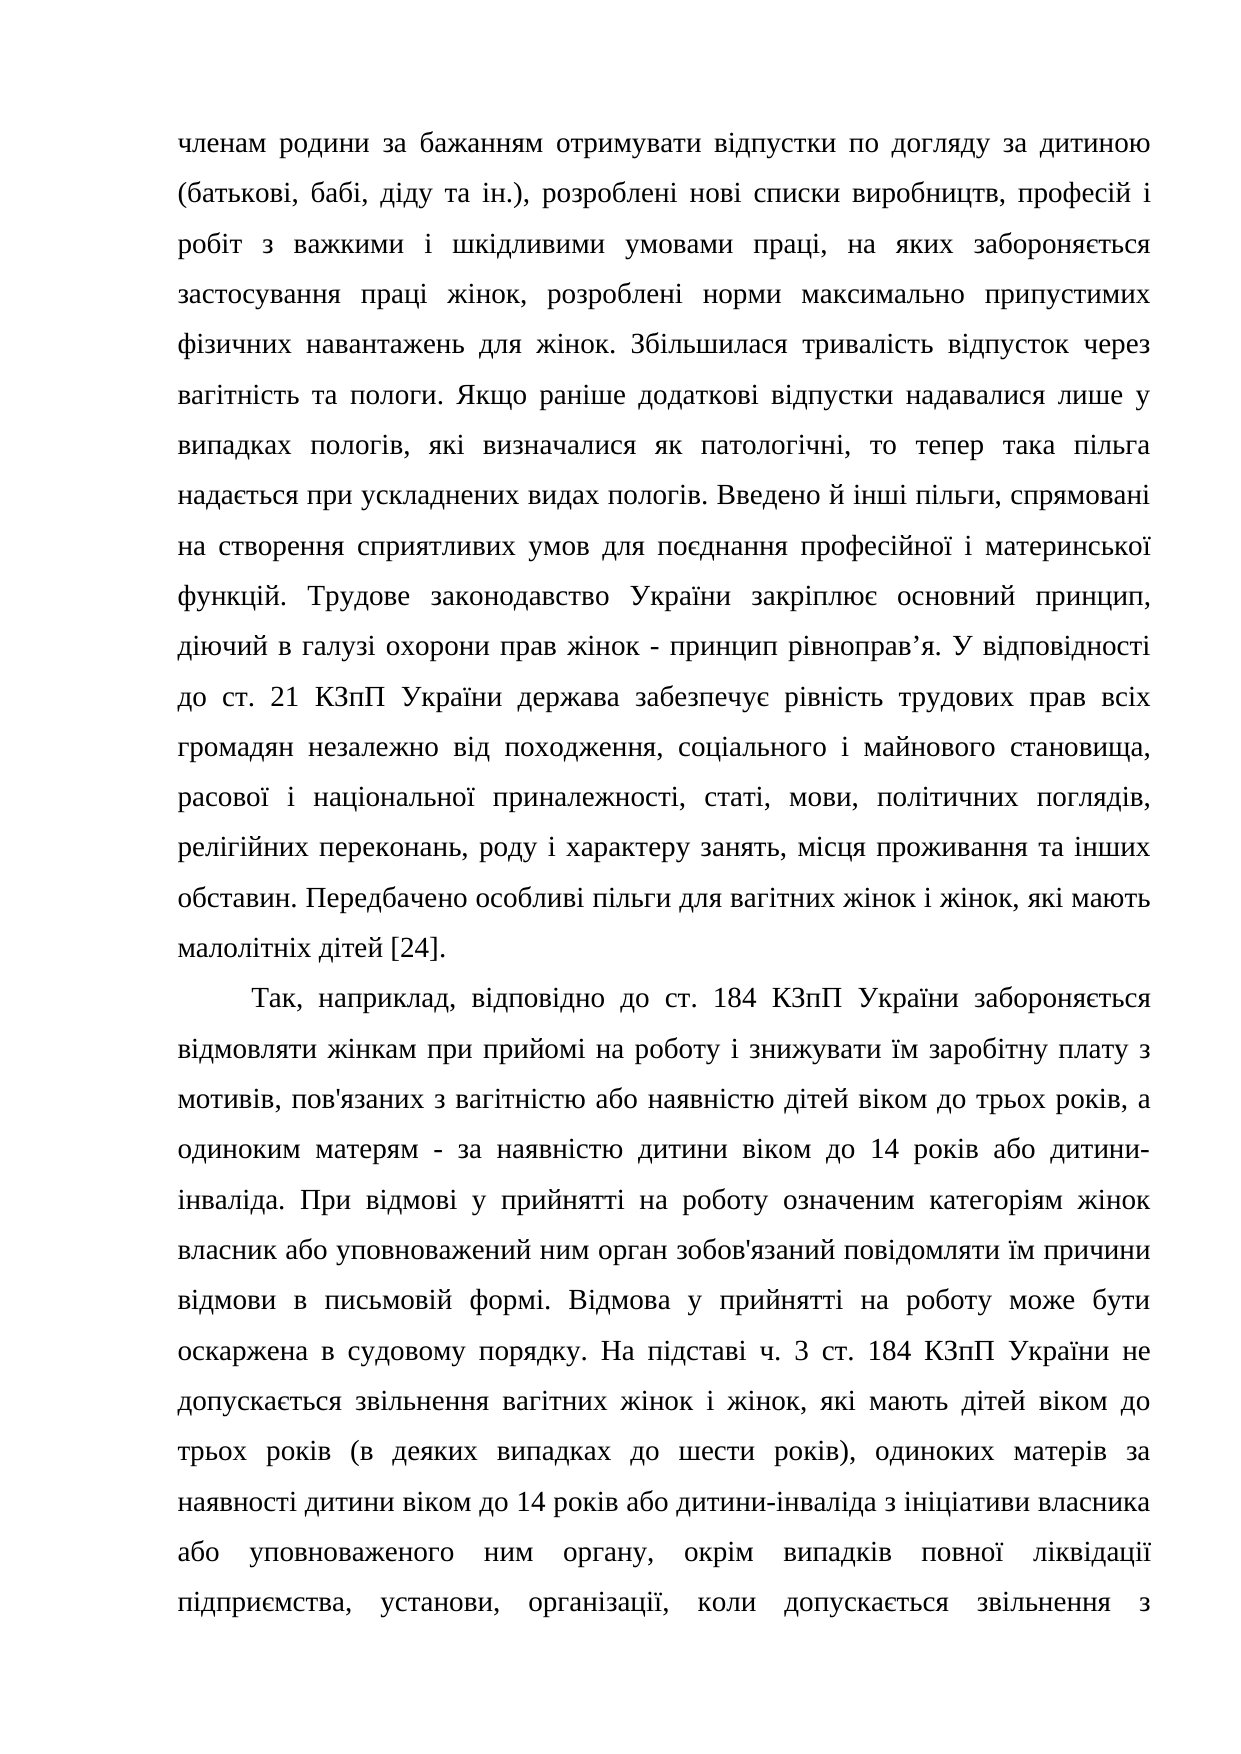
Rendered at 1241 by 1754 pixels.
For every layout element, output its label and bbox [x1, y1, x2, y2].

text [177, 981, 1152, 1618]
text [177, 125, 1152, 964]
